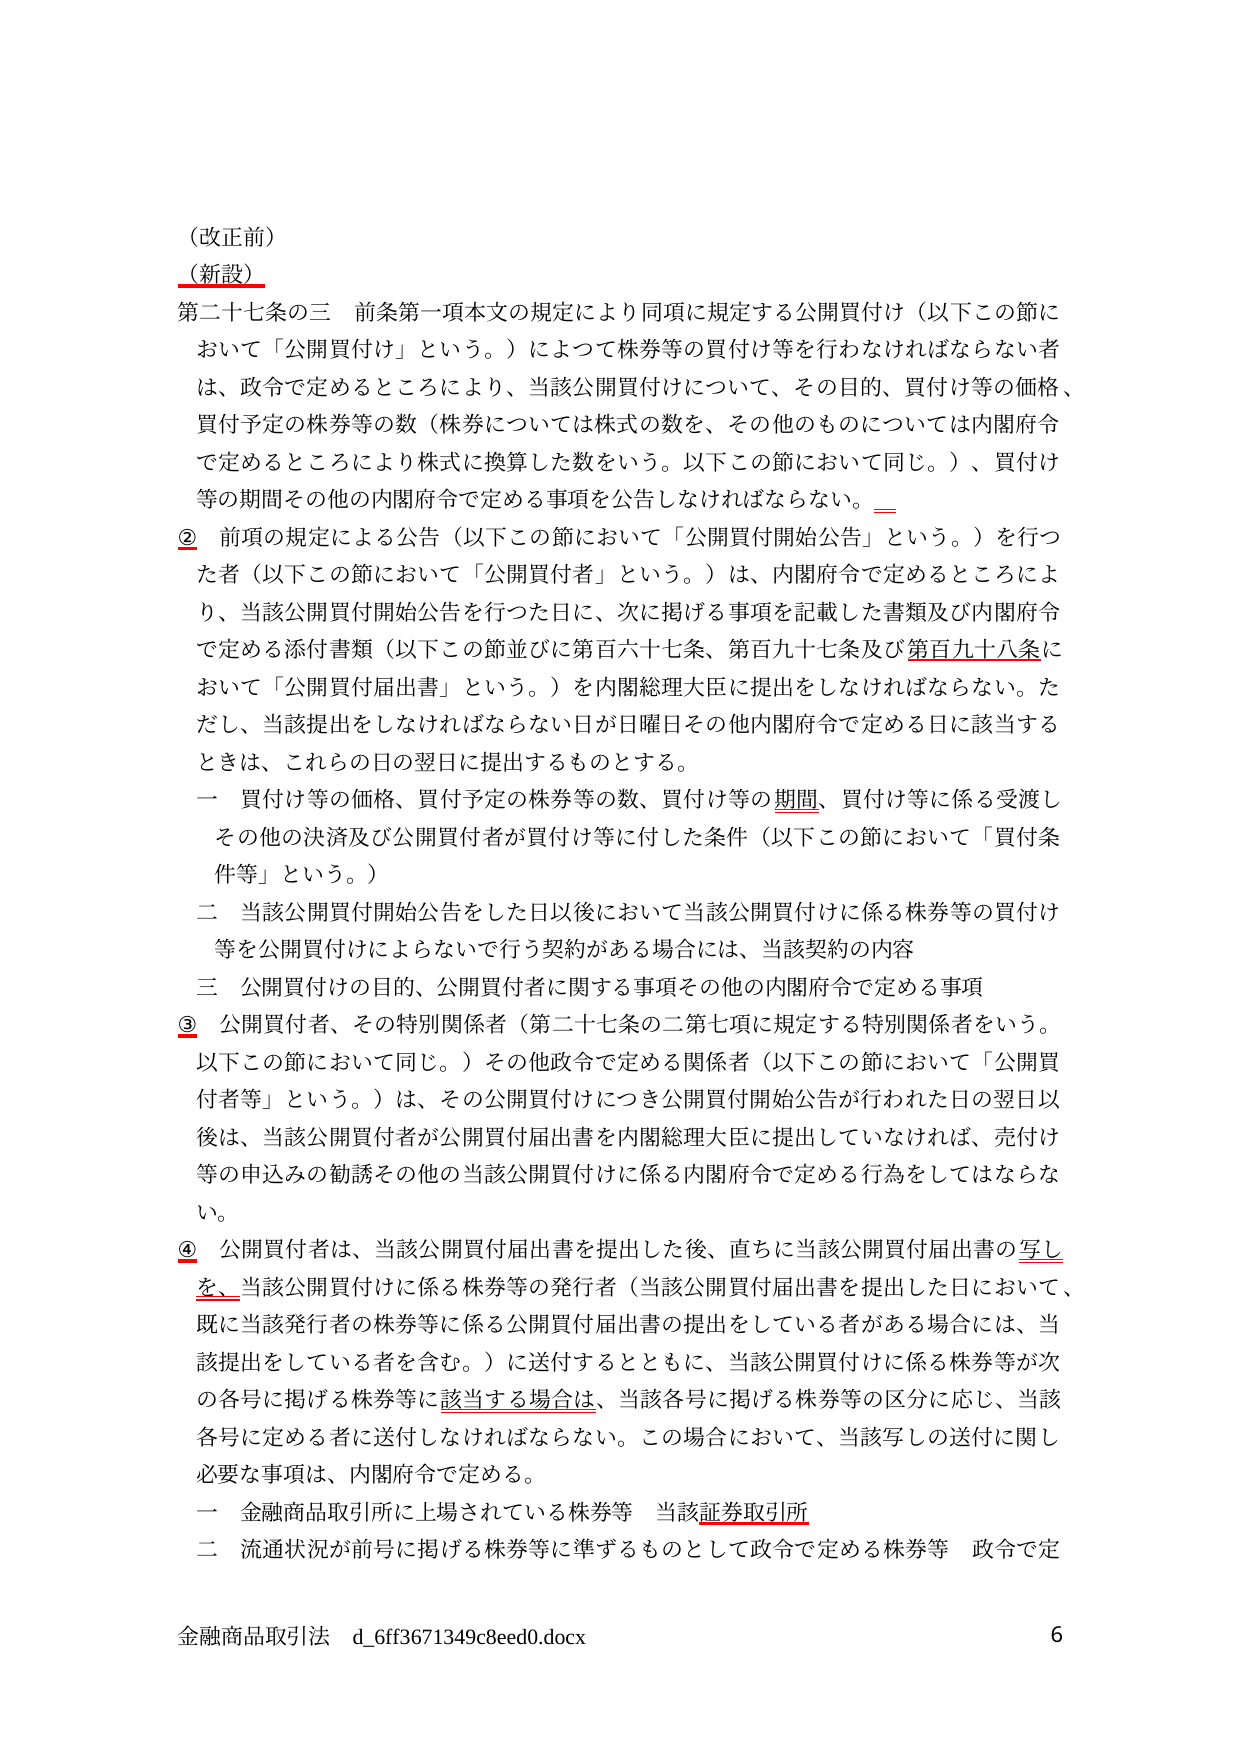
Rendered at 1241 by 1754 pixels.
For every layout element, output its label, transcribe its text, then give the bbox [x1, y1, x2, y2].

text ② 前項の規定による公告（以下この節において「公開買付開始公告」という。）を行つた者（以下この節において「公開買付者」という。）は、内閣府令で定めるところにより、当該公開買付開始公告を行つた日に、次に掲げる事項を記載した書類及び内閣府令で定める添付書類（以下この節並びに第百六十七条、第百九十七条及び第百九十八条において「公開買付届出書」という。）を内閣総理大臣に提出をしなければならない。ただし、当該提出をしなければならない日が日曜日その他内閣府令で定める日に該当するときは、これらの日の翌日に提出するものとする。 [177, 517, 1063, 779]
text ④ 公開買付者は、当該公開買付届出書を提出した後、直ちに当該公開買付届出書の写しを、当該公開買付けに係る株券等の発行者（当該公開買付届出書を提出した日において、既に当該発行者の株券等に係る公開買付届出書の提出をしている者がある場合には、当該提出をしている者を含む。）に送付するとともに、当該公開買付けに係る株券等が次の各号に掲げる株券等に該当する場合は、当該各号に掲げる株券等の区分に応じ、当該各号に定める者に送付しなければならない。この場合において、当該写しの送付に関し必要な事項は、内閣府令で定める。 [177, 1229, 1063, 1492]
text 一 買付け等の価格、買付予定の株券等の数、買付け等の期間、買付け等に係る受渡しその他の決済及び公開買付者が買付け等に付した条件（以下この節において「買付条件等」という。） [196, 779, 1063, 892]
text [196, 1529, 1063, 1567]
text （改正前） [177, 217, 1063, 254]
text 一 金融商品取引所に上場されている株券等 当該証券取引所 [196, 1492, 1063, 1529]
text ③ 公開買付者、その特別関係者（第二十七条の二第七項に規定する特別関係者をいう。以下この節において同じ。）その他政令で定める関係者（以下この節において「公開買付者等」という。）は、その公開買付けにつき公開買付開始公告が行われた日の翌日以後は、当該公開買付者が公開買付届出書を内閣総理大臣に提出していなければ、売付け等の申込みの勧誘その他の当該公開買付けに係る内閣府令で定める行為をしてはならない。 [177, 1004, 1063, 1229]
text 二 当該公開買付開始公告をした日以後において当該公開買付けに係る株券等の買付け等を公開買付けによらないで行う契約がある場合には、当該契約の内容 [196, 892, 1063, 967]
text 三 公開買付けの目的、公開買付者に関する事項その他の内閣府令で定める事項 [196, 967, 1063, 1004]
text （新設） [177, 254, 1063, 292]
text 第二十七条の三 前条第一項本文の規定により同項に規定する公開買付け（以下この節において「公開買付け」という。）によつて株券等の買付け等を行わなければならない者は、政令で定めるところにより、当該公開買付けについて、その目的、買付け等の価格、買付予定の株券等の数（株券については株式の数を、その他のものについては内閣府令で定めるところにより株式に換算した数をいう。以下この節において同じ。）、買付け等の期間その他の内閣府令で定める事項を公告しなければならない。 [177, 292, 1063, 517]
